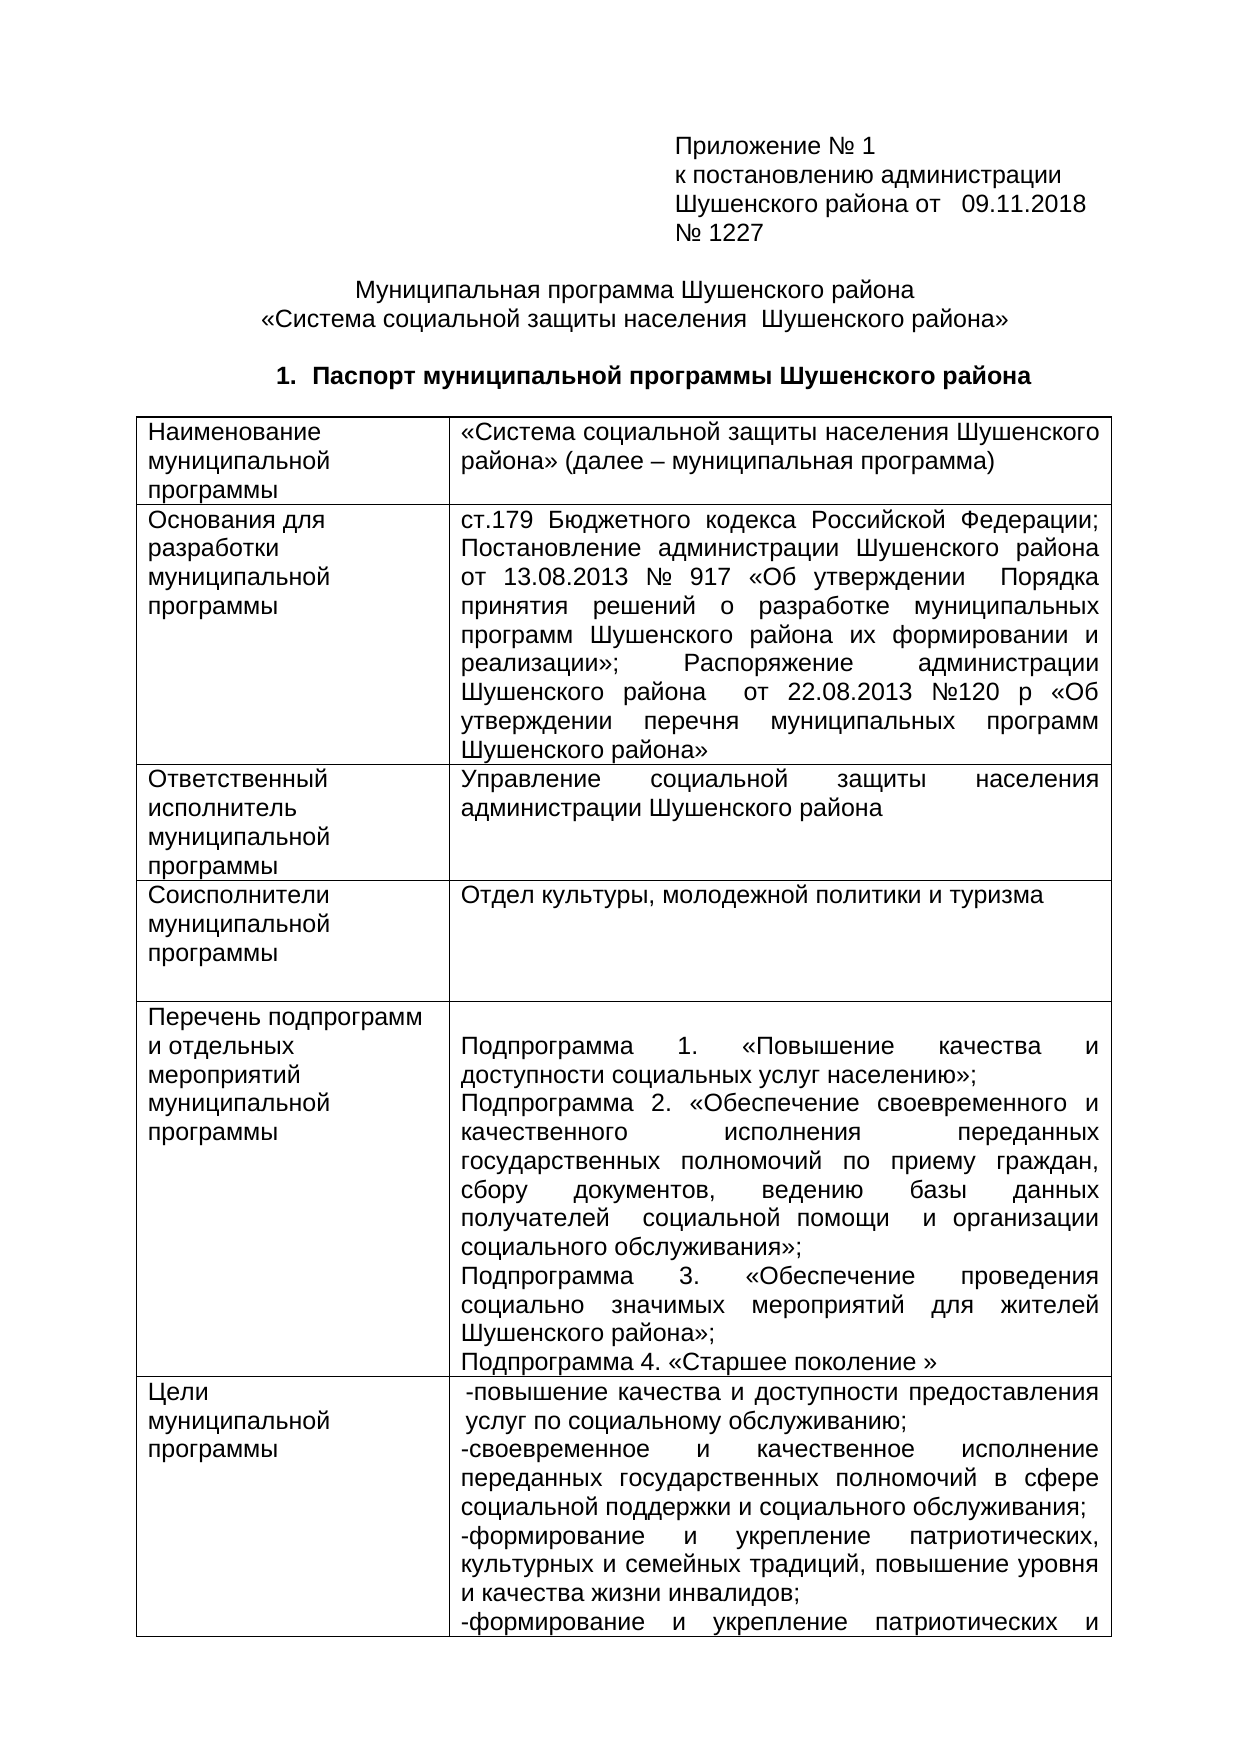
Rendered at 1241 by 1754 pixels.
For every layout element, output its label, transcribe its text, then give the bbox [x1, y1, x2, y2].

table_header Наименование муниципальной программы [137, 418, 449, 504]
text № 1227 [148, 217, 1122, 246]
text к постановлению администрации [148, 160, 1122, 189]
table_cell Отдел культуры, молодежной политики и туризма [450, 881, 1111, 1001]
table_cell ст.179 Бюджетного кодекса Российской Федерации; Постановление администрации Шушенского района от 13.08.2013 № 917 «Об утверждении Порядка принятия решений о разработке муниципальных программ Шушенского района их формировании и реализации»; Распоряжение администрации Шушенского района от 22.08.2013 №120 р «Об утверждении перечня муниципальных программ Шушенского района» [450, 505, 1111, 763]
text Шушенского района от 09.11.2018 [148, 189, 1122, 217]
text Муниципальная программа Шушенского района [148, 275, 1122, 304]
table_cell Ответственный исполнитель муниципальной программы [137, 765, 449, 879]
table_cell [450, 1377, 1111, 1636]
table_cell Основания для разработки муниципальной программы [137, 505, 449, 763]
list Паспорт муниципальной программы Шушенского района [185, 361, 1122, 390]
table_header «Система социальной защиты населения Шушенского района» (далее – муниципальная программа) [450, 418, 1111, 504]
text Приложение № 1 [148, 131, 1122, 160]
table_cell Управление социальной защиты населения администрации Шушенского района [450, 765, 1111, 879]
table_cell Подпрограмма 1. «Повышение качества и доступности социальных услуг населению»; Подпрограмма 2. «Обеспечение своевременного и качественного исполнения переданных государственных полномочий по приему граждан, сбору документов, ведению базы данных получателей социальной помощи и организации социального обслуживания»; Подпрограмма 3. «Обеспечение проведения социально значимых мероприятий для жителей Шушенского района»; Подпрограмма 4. «Старшее поколение » [450, 1002, 1111, 1376]
table_cell Соисполнители муниципальной программы [137, 881, 449, 1001]
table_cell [137, 1377, 449, 1636]
text «Система социальной защиты населения Шушенского района» [148, 304, 1122, 332]
table_cell Перечень подпрограмм и отдельных мероприятий муниципальной программы [137, 1002, 449, 1376]
